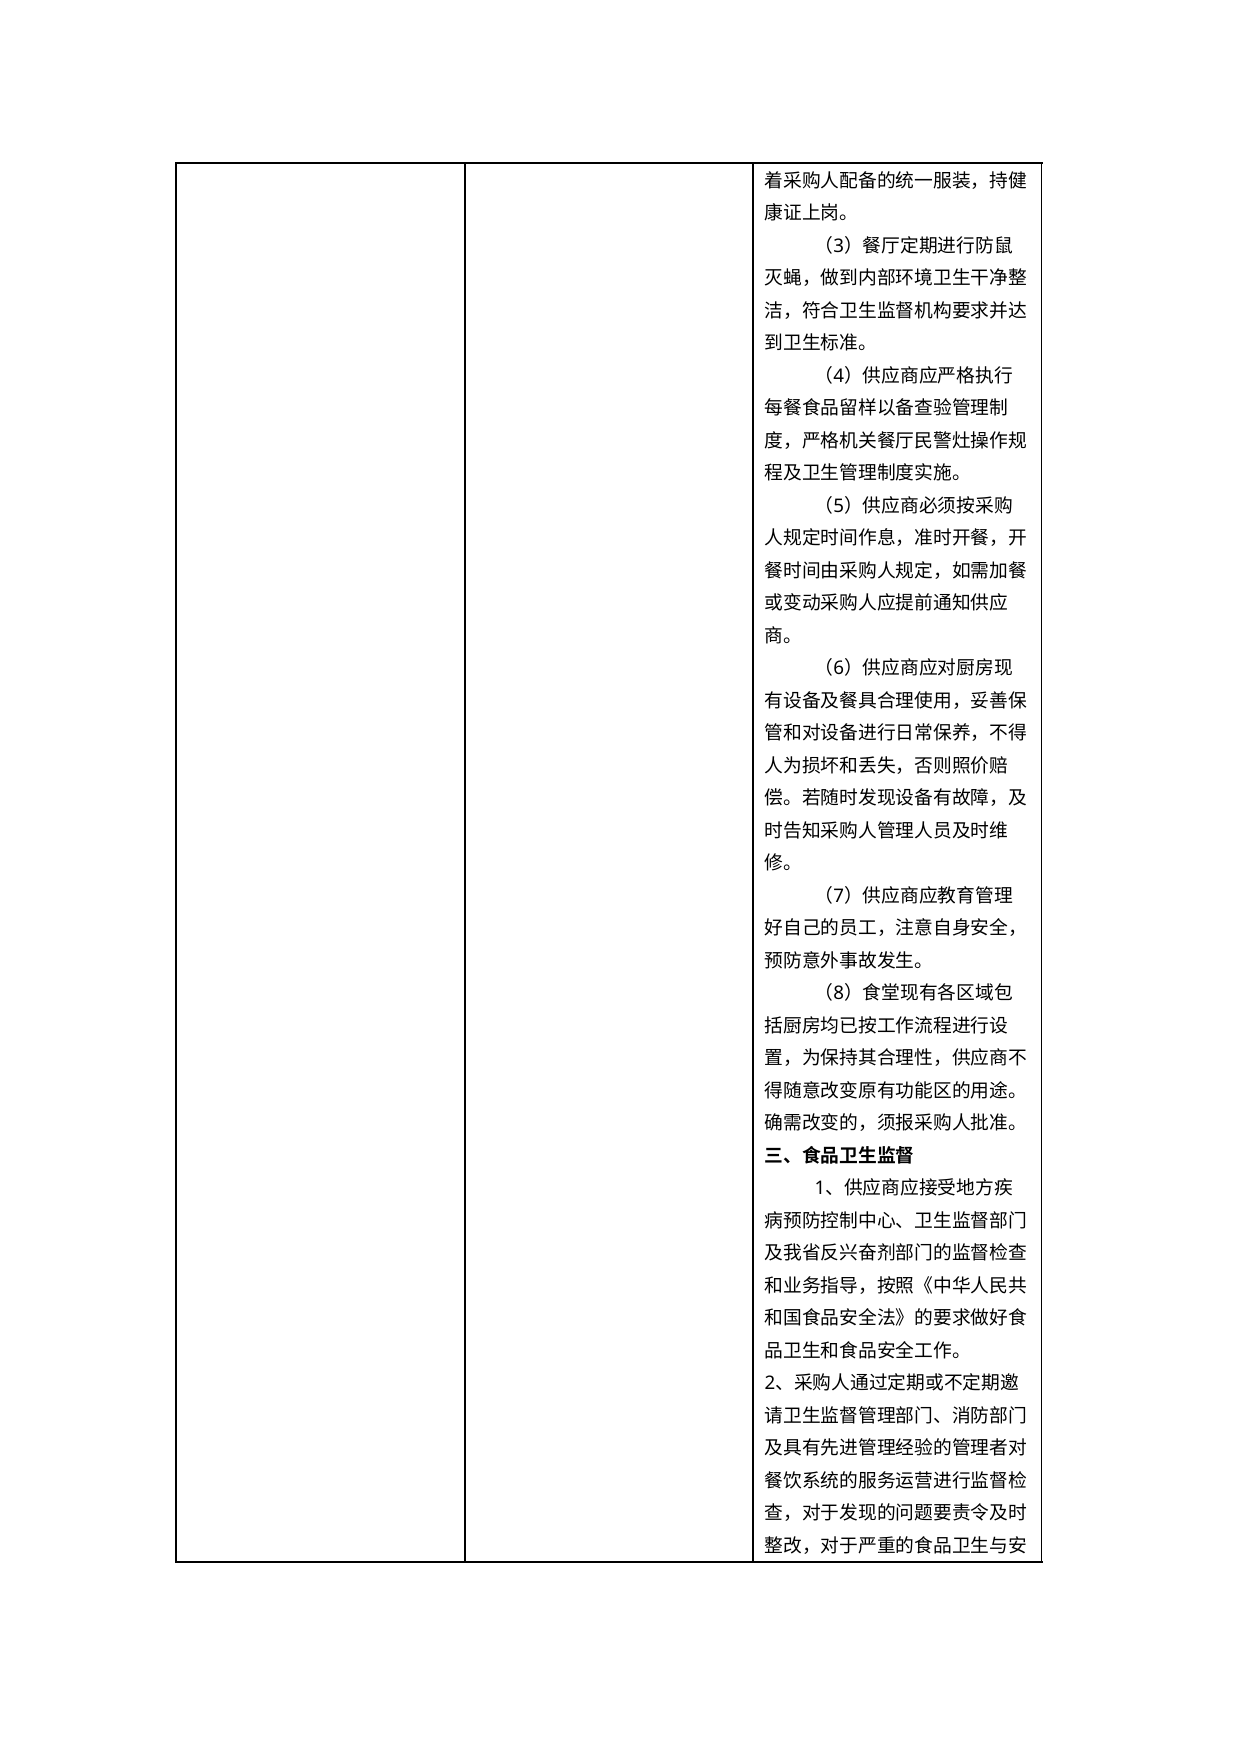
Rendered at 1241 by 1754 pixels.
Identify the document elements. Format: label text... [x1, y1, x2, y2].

table_cell [466, 164, 752, 1561]
table_cell 1 [177, 164, 464, 1561]
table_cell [754, 164, 1041, 1561]
